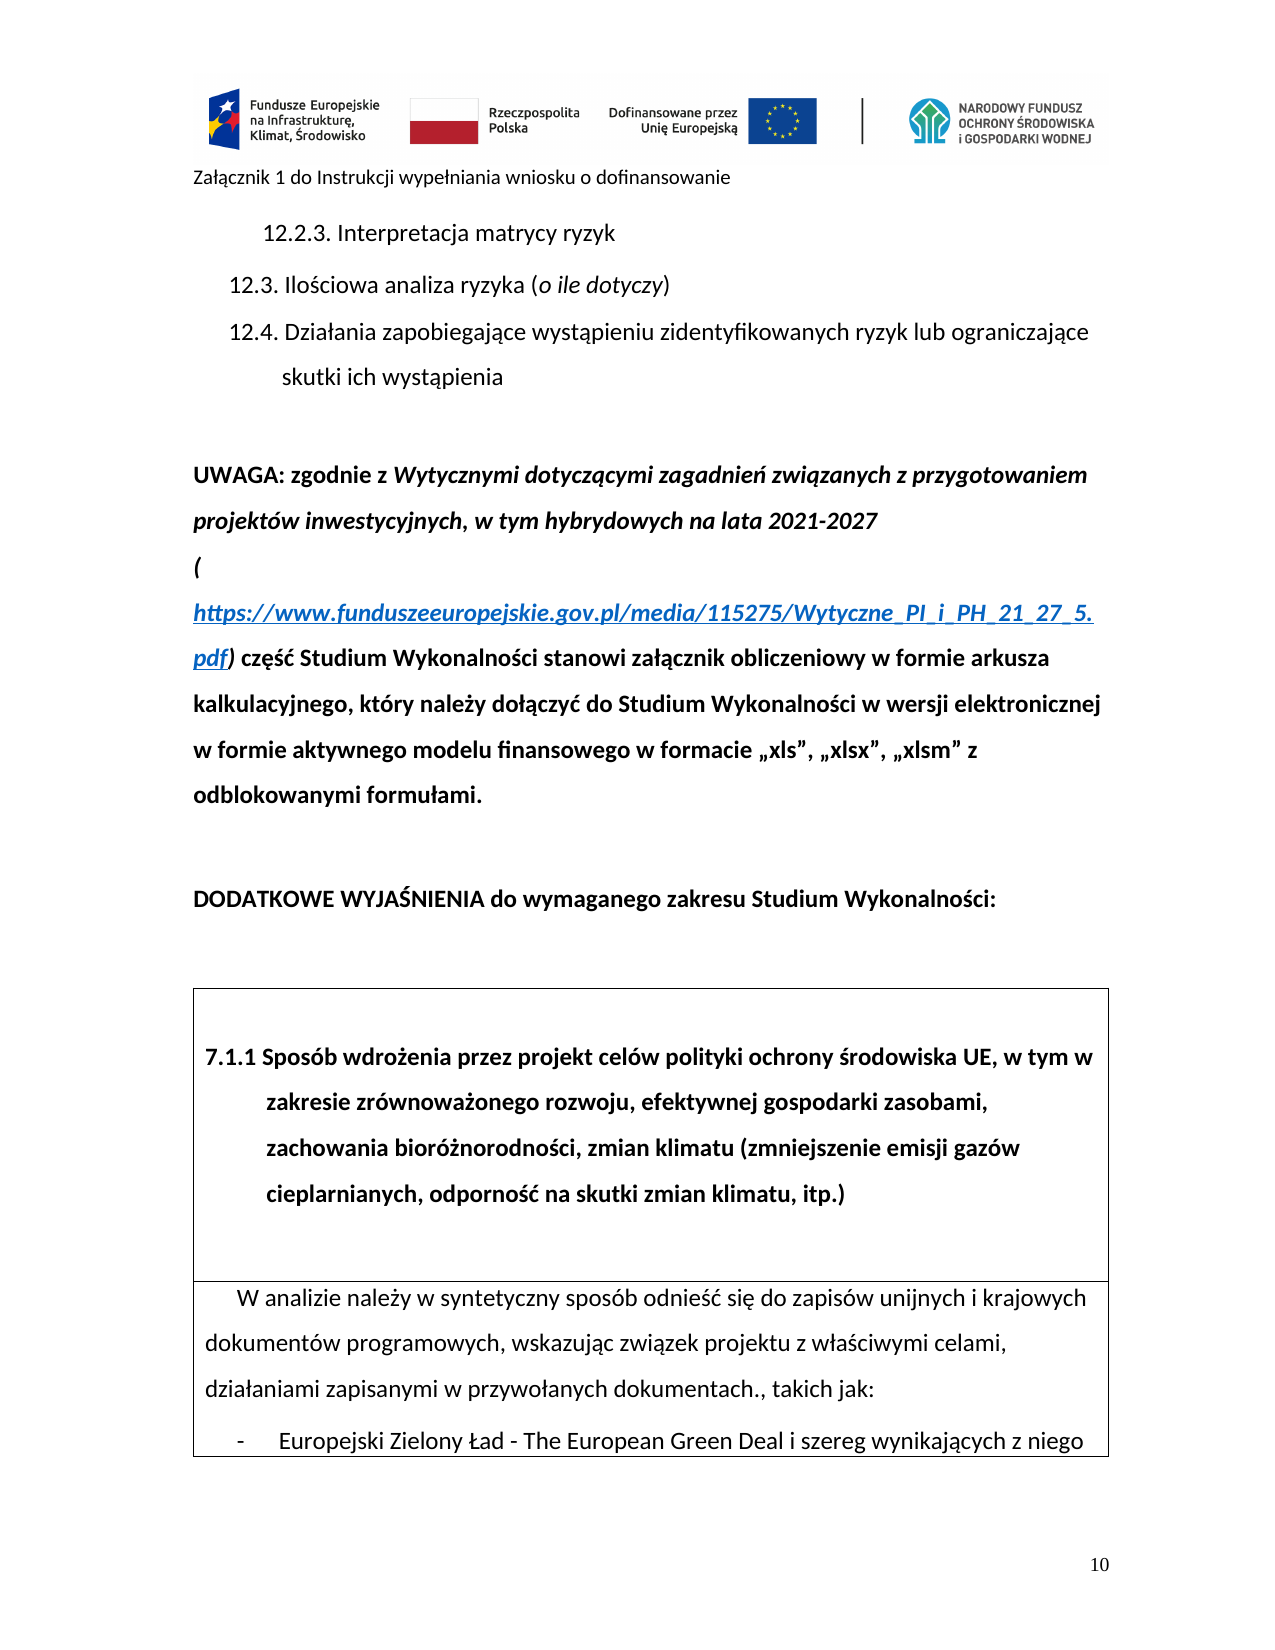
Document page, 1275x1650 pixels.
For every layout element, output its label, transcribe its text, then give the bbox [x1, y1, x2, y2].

text 12.3. Ilościowa analiza ryzyka (o ile dotyczy) [228, 269, 1109, 300]
text UWAGA: zgodnie z Wytycznymi dotyczącymi zagadnień związanych z przygotowaniem projektów inwestycyjnych, w tym hybrydowych na lata 2021-2027 (https://www.funduszeeuropejskie.gov.pl/media/115275/Wytyczne_PI_i_PH_21_27_5.pdf) część Studium Wykonalności stanowi załącznik obliczeniowy w formie arkusza kalkulacyjnego, który należy dołączyć do Studium Wykonalności w wersji elektronicznej w formie aktywnego modelu finansowego w formacie „xls”, „xlsx”, „xlsm” z odblokowanymi formułami. [193, 459, 1109, 810]
table_header 7.1.1 Sposób wdrożenia przez projekt celów polityki ochrony środowiska UE, w tym w zakresie zrównoważonego rozwoju, efektywnej gospodarki zasobami, zachowania bioróżnorodności, zmian klimatu (zmniejszenie emisji gazów cieplarnianych, odporność na skutki zmian klimatu, itp.) [194, 989, 1108, 1281]
text DODATKOWE WYJAŚNIENIA do wymaganego zakresu Studium Wykonalności: [193, 884, 1109, 914]
text 12.4. Działania zapobiegające wystąpieniu zidentyfikowanych ryzyk lub ograniczające skutki ich wystąpienia [228, 316, 1109, 392]
picture [193, 73, 1110, 165]
text 12.2.3. Interpretacja matrycy ryzyk [262, 218, 1109, 248]
